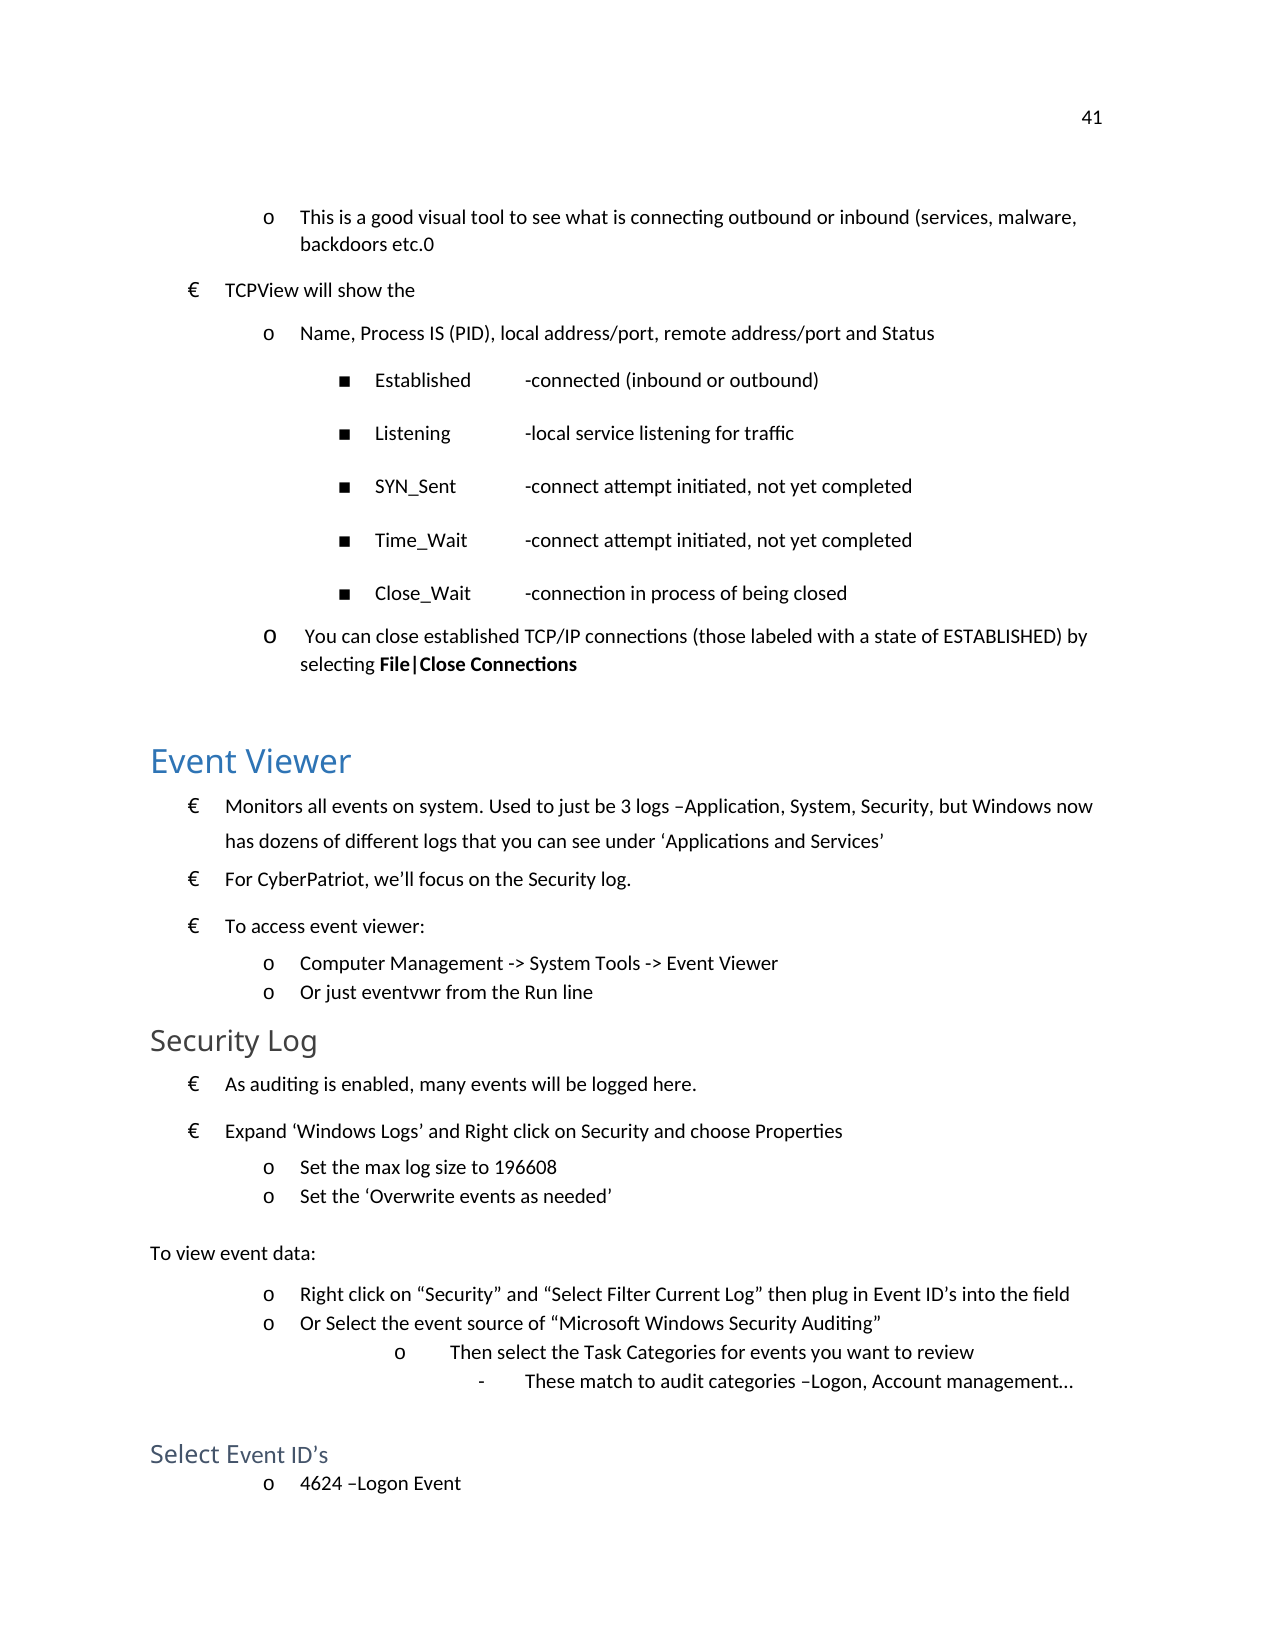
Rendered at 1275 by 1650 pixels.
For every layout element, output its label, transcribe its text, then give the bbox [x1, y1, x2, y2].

list TCPView will show the [187, 267, 1125, 309]
list Computer Management -> System Tools -> Event Viewer [262, 950, 1125, 976]
subtitle Select Event ID’s [150, 1436, 1125, 1470]
list You can close established TCP/IP connections (those labeled with a state of ESTABLISHED) by selecting File|Close Connections [262, 622, 1125, 676]
list Or Select the event source of “Microsoft Windows Security Auditing” [225, 1310, 1125, 1336]
list Established -connected (inbound or outbound) [337, 357, 1125, 399]
text To view event data: [150, 1240, 1125, 1266]
list Set the ‘Overwrite events as needed’ [225, 1183, 1125, 1210]
list Listening -local service listening for traffic [337, 410, 1125, 453]
list Set the max log size to 196608 [225, 1154, 1125, 1181]
list Close_Wait -connection in process of being closed [337, 569, 1125, 612]
list 4624 –Logon Event [225, 1470, 1125, 1497]
list Time_Wait -connect attempt initiated, not yet completed [337, 516, 1125, 559]
list Then select the Task Categories for events you want to review [281, 1339, 1125, 1365]
list These match to audit categories –Logon, Account management… [384, 1368, 1125, 1393]
list Name, Process IS (PID), local address/port, remote address/port and Status [262, 320, 1125, 346]
subtitle Security Log [150, 1021, 1125, 1060]
list As auditing is enabled, many events will be logged here. [150, 1060, 1125, 1103]
list For CyberPatriot, we’ll focus on the Security log. [187, 856, 1125, 899]
list Right click on “Security” and “Select Filter Current Log” then plug in Event ID’s into the field [225, 1281, 1125, 1307]
list Monitors all events on system. Used to just be 3 logs –Application, System, Security, but Windows now has dozens of different logs that you can see under ‘Applications and Services’ [187, 783, 1125, 853]
list This is a good visual tool to see what is connecting outbound or inbound (services, malware, backdoors etc.0 [262, 204, 1125, 256]
list Expand ‘Windows Logs’ and Right click on Security and choose Properties [150, 1107, 1125, 1150]
list Or just eventvwr from the Run line [262, 979, 1125, 1006]
list SYN_Sent -connect attempt initiated, not yet completed [337, 463, 1125, 506]
subtitle Event Viewer [150, 737, 1125, 783]
list To access event viewer: [187, 903, 1125, 946]
